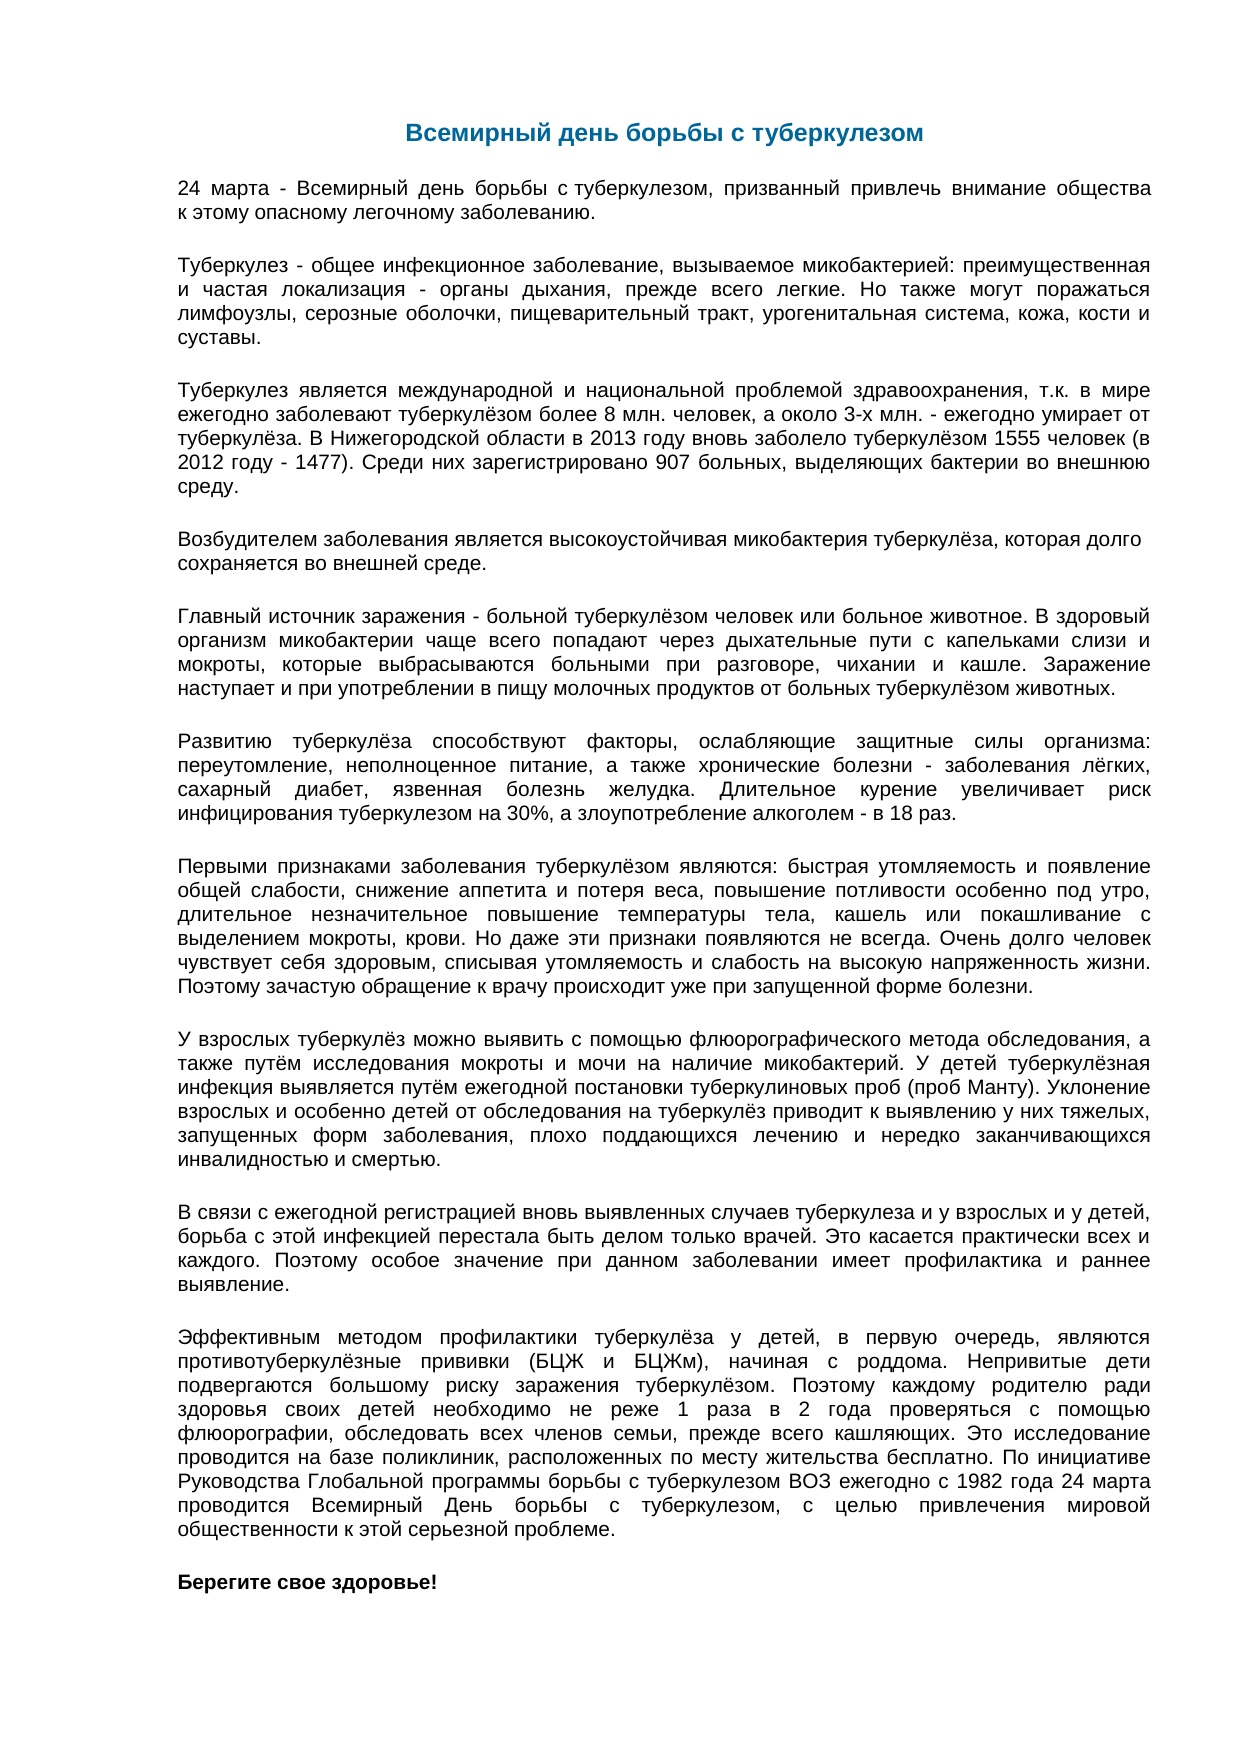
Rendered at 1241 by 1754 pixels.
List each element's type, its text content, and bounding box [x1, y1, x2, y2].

text Главный источник заражения - больной туберкулёзом человек или больное животное. В здоровый организм микобактерии чаще всего попадают через дыхательные пути с капельками слизи и мокроты, которые выбрасываются больными при разговоре, чихании и кашле. Заражение наступает и при употреблении в пищу молочных продуктов от больных туберкулёзом животных. [177, 604, 1152, 700]
text У взрослых туберкулёз можно выявить с помощью флюорографического метода обследования, а также путём исследования мокроты и мочи на наличие микобактерий. У детей туберкулёзная инфекция выявляется путём ежегодной постановки туберкулиновых проб (проб Манту). Уклонение взрослых и особенно детей от обследования на туберкулёз приводит к выявлению у них тяжелых, запущенных форм заболевания, плохо поддающихся лечению и нередко заканчивающихся инвалидностью и смертью. [177, 1027, 1152, 1171]
text Эффективным методом профилактики туберкулёза у детей, в первую очередь, являются противотуберкулёзные прививки (БЦЖ и БЦЖм), начиная с роддома. Непривитые дети подвергаются большому риску заражения туберкулёзом. Поэтому каждому родителю ради здоровья своих детей необходимо не реже 1 раза в 2 года проверяться с помощью флюорографии, обследовать всех членов семьи, прежде всего кашляющих. Это исследование проводится на базе поликлиник, расположенных по месту жительства бесплатно. По инициативе Руководства Глобальной программы борьбы с туберкулезом ВОЗ ежегодно с 1982 года 24 марта проводится Всемирный День борьбы с туберкулезом, с целью привлечения мировой общественности к этой серьезной проблеме. [177, 1325, 1152, 1541]
text Возбудителем заболевания является высокоустойчивая микобактерия туберкулёза, которая долго сохраняется во внешней среде. [177, 527, 1152, 575]
text 24 марта - Всемирный день борьбы с туберкулезом, призванный привлечь внимание общества к этому опасному легочному заболеванию. [177, 176, 1152, 224]
text Всемирный день борьбы с туберкулезом [177, 118, 1152, 147]
text Развитию туберкулёза способствуют факторы, ослабляющие защитные силы организма: переутомление, неполноценное питание, а также хронические болезни - заболевания лёгких, сахарный диабет, язвенная болезнь желудка. Длительное курение увеличивает риск инфицирования туберкулезом на 30%, а злоупотребление алкоголем - в 18 раз. [177, 729, 1152, 825]
text В связи с ежегодной регистрацией вновь выявленных случаев туберкулеза и у взрослых и у детей, борьба с этой инфекцией перестала быть делом только врачей. Это касается практически всех и каждого. Поэтому особое значение при данном заболевании имеет профилактика и раннее выявление. [177, 1200, 1152, 1296]
text Берегите свое здоровье! [177, 1570, 1152, 1594]
text Туберкулез является международной и национальной проблемой здравоохранения, т.к. в мире ежегодно заболевают туберкулёзом более 8 млн. человек, а около 3-х млн. - ежегодно умирает от туберкулёза. В Нижегородской области в 2013 году вновь заболело туберкулёзом 1555 человек (в 2012 году - 1477). Среди них зарегистрировано 907 больных, выделяющих бактерии во внешнюю среду. [177, 378, 1152, 498]
text Туберкулез - общее инфекционное заболевание, вызываемое микобактерией: преимущественная и частая локализация - органы дыхания, прежде всего легкие. Но также могут поражаться лимфоузлы, серозные оболочки, пищеварительный тракт, урогенитальная система, кожа, кости и суставы. [177, 253, 1152, 349]
text Первыми признаками заболевания туберкулёзом являются: быстрая утомляемость и появление общей слабости, снижение аппетита и потеря веса, повышение потливости особенно под утро, длительное незначительное повышение температуры тела, кашель или покашливание с выделением мокроты, крови. Но даже эти признаки появляются не всегда. Очень долго человек чувствует себя здоровым, списывая утомляемость и слабость на высокую напряженность жизни. Поэтому зачастую обращение к врачу происходит уже при запущенной форме болезни. [177, 854, 1152, 998]
